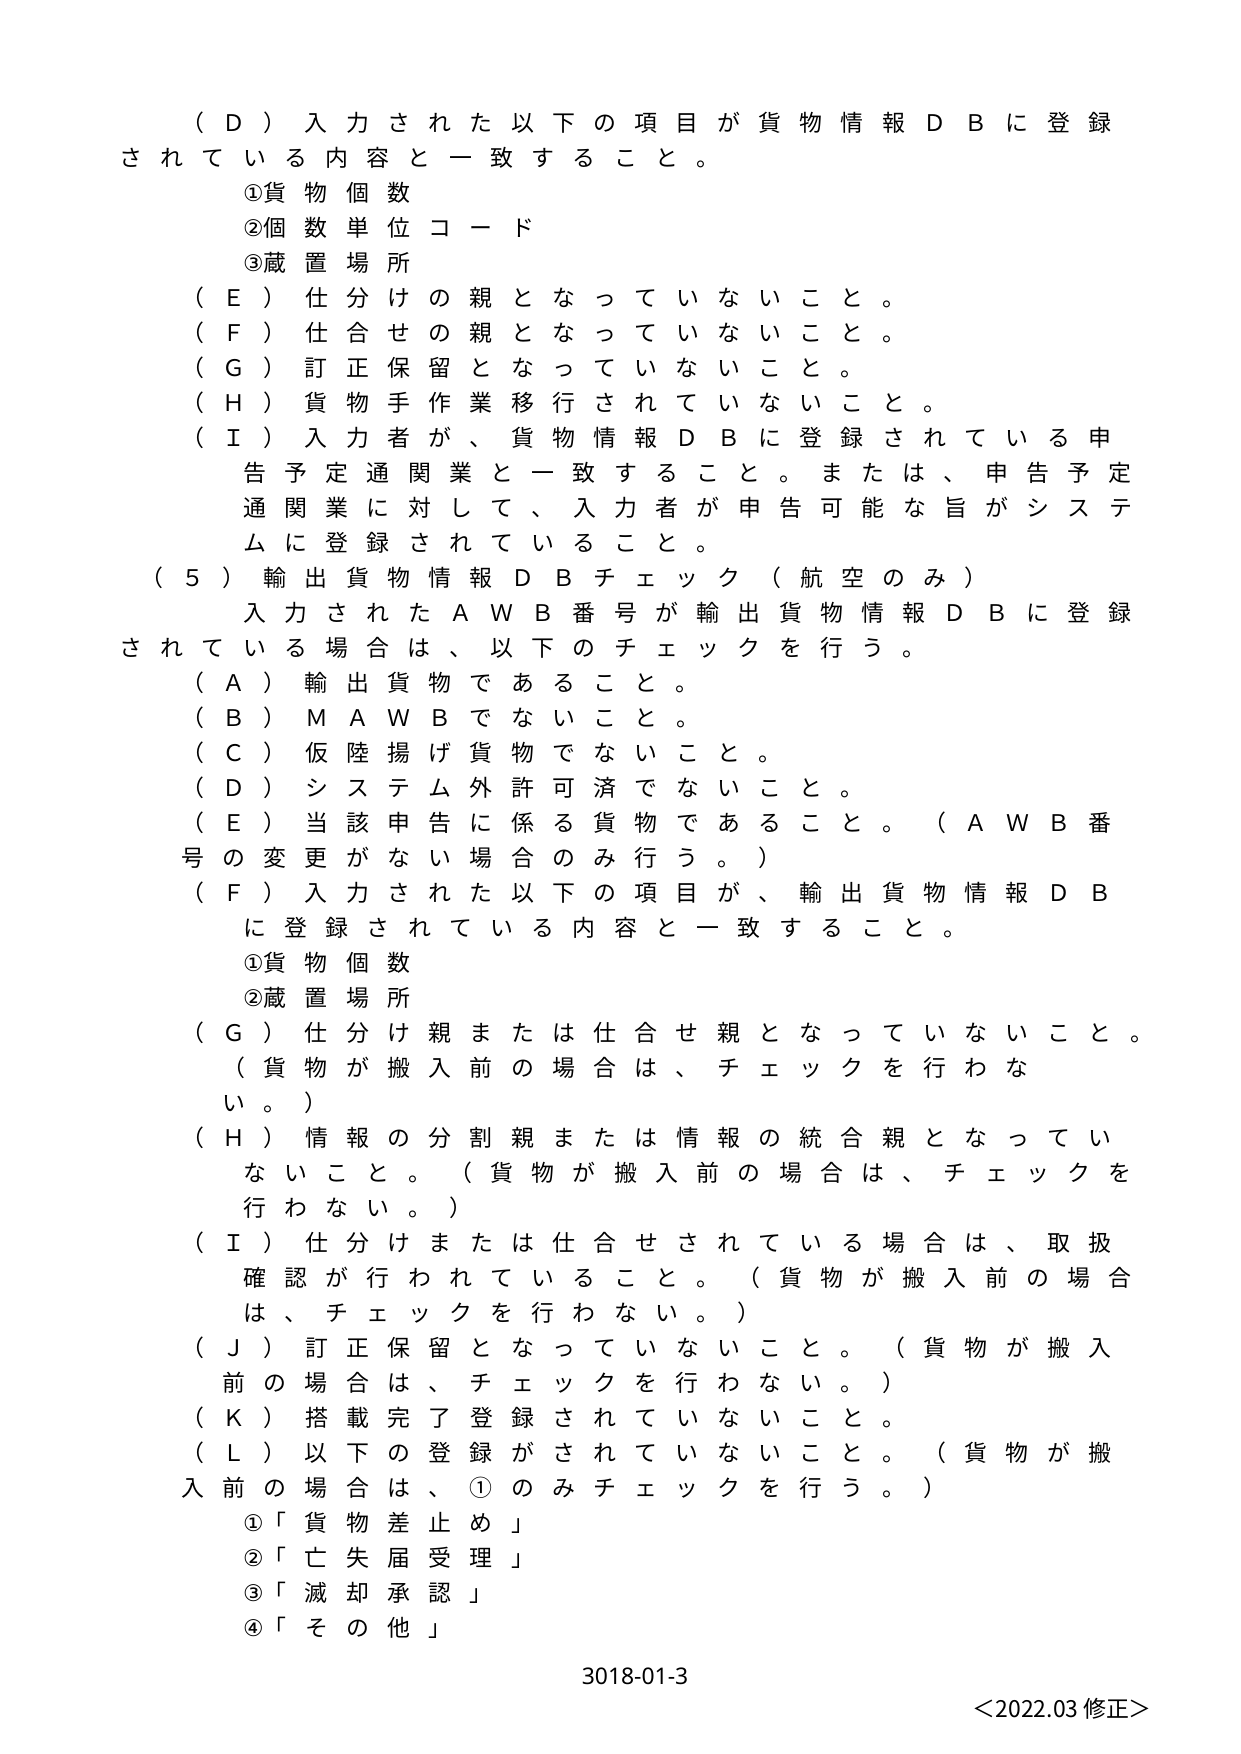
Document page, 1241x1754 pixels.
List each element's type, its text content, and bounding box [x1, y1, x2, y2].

text （Ｊ）訂正保留となっていないこと。（貨物が搬入前の場合は、チェックを行わない。） [161, 1329, 1150, 1399]
text （Ｂ）ＭＡＷＢでないこと。 [161, 699, 1150, 734]
text ③「滅却承認」 [222, 1574, 1150, 1609]
text （Ｃ）仮陸揚げ貨物でないこと。 [161, 734, 1150, 769]
text （Ｄ）入力された以下の項目が貨物情報ＤＢに登録されている内容と一致すること。 [119, 104, 1150, 174]
text ④「その他」 [222, 1609, 1150, 1644]
text （Ｆ）入力された以下の項目が、輸出貨物情報ＤＢに登録されている内容と一致すること。 [161, 874, 1150, 944]
text （Ａ）輸出貨物であること。 [161, 664, 1150, 699]
text （Ｄ）システム外許可済でないこと。 [161, 769, 1150, 804]
text ②「亡失届受理」 [222, 1539, 1150, 1574]
text （Ｆ）仕合せの親となっていないこと。 [119, 314, 1150, 349]
text ②個数単位コード [119, 209, 1150, 244]
text （５）輸出貨物情報ＤＢチェック（航空のみ） [119, 559, 1150, 594]
text （Ｅ）当該申告に係る貨物であること。（ＡＷＢ番号の変更がない場合のみ行う。） [161, 804, 1150, 874]
text ①「貨物差止め」 [222, 1504, 1150, 1539]
text （Ｉ）入力者が、貨物情報ＤＢに登録されている申告予定通関業と一致すること。または、申告予定通関業に対して、入力者が申告可能な旨がシステムに登録されていること。 [161, 419, 1150, 559]
text ①貨物個数 [119, 944, 1150, 979]
text （Ｋ）搭載完了登録されていないこと。 [161, 1399, 1150, 1434]
text （Ｉ）仕分けまたは仕合せされている場合は、取扱確認が行われていること。（貨物が搬入前の場合は、チェックを行わない。） [161, 1224, 1150, 1329]
text （Ｇ）訂正保留となっていないこと。 [119, 349, 1150, 384]
text （Ｇ）仕分け親または仕合せ親となっていないこと。（貨物が搬入前の場合は、チェックを行わない。） [161, 1014, 1150, 1119]
text 入力されたＡＷＢ番号が輸出貨物情報ＤＢに登録されている場合は、以下のチェックを行う。 [119, 594, 1150, 664]
text ②蔵置場所 [119, 979, 1150, 1014]
text （Ｅ）仕分けの親となっていないこと。 [119, 279, 1150, 314]
text （Ｈ）情報の分割親または情報の統合親となっていないこと。（貨物が搬入前の場合は、チェックを行わない。） [161, 1119, 1150, 1224]
text ①貨物個数 [119, 174, 1150, 209]
text （Ｌ）以下の登録がされていないこと。（貨物が搬入前の場合は、①のみチェックを行う。） [161, 1434, 1150, 1504]
text （Ｈ）貨物手作業移行されていないこと。 [119, 384, 1150, 419]
text ③蔵置場所 [119, 244, 1150, 279]
